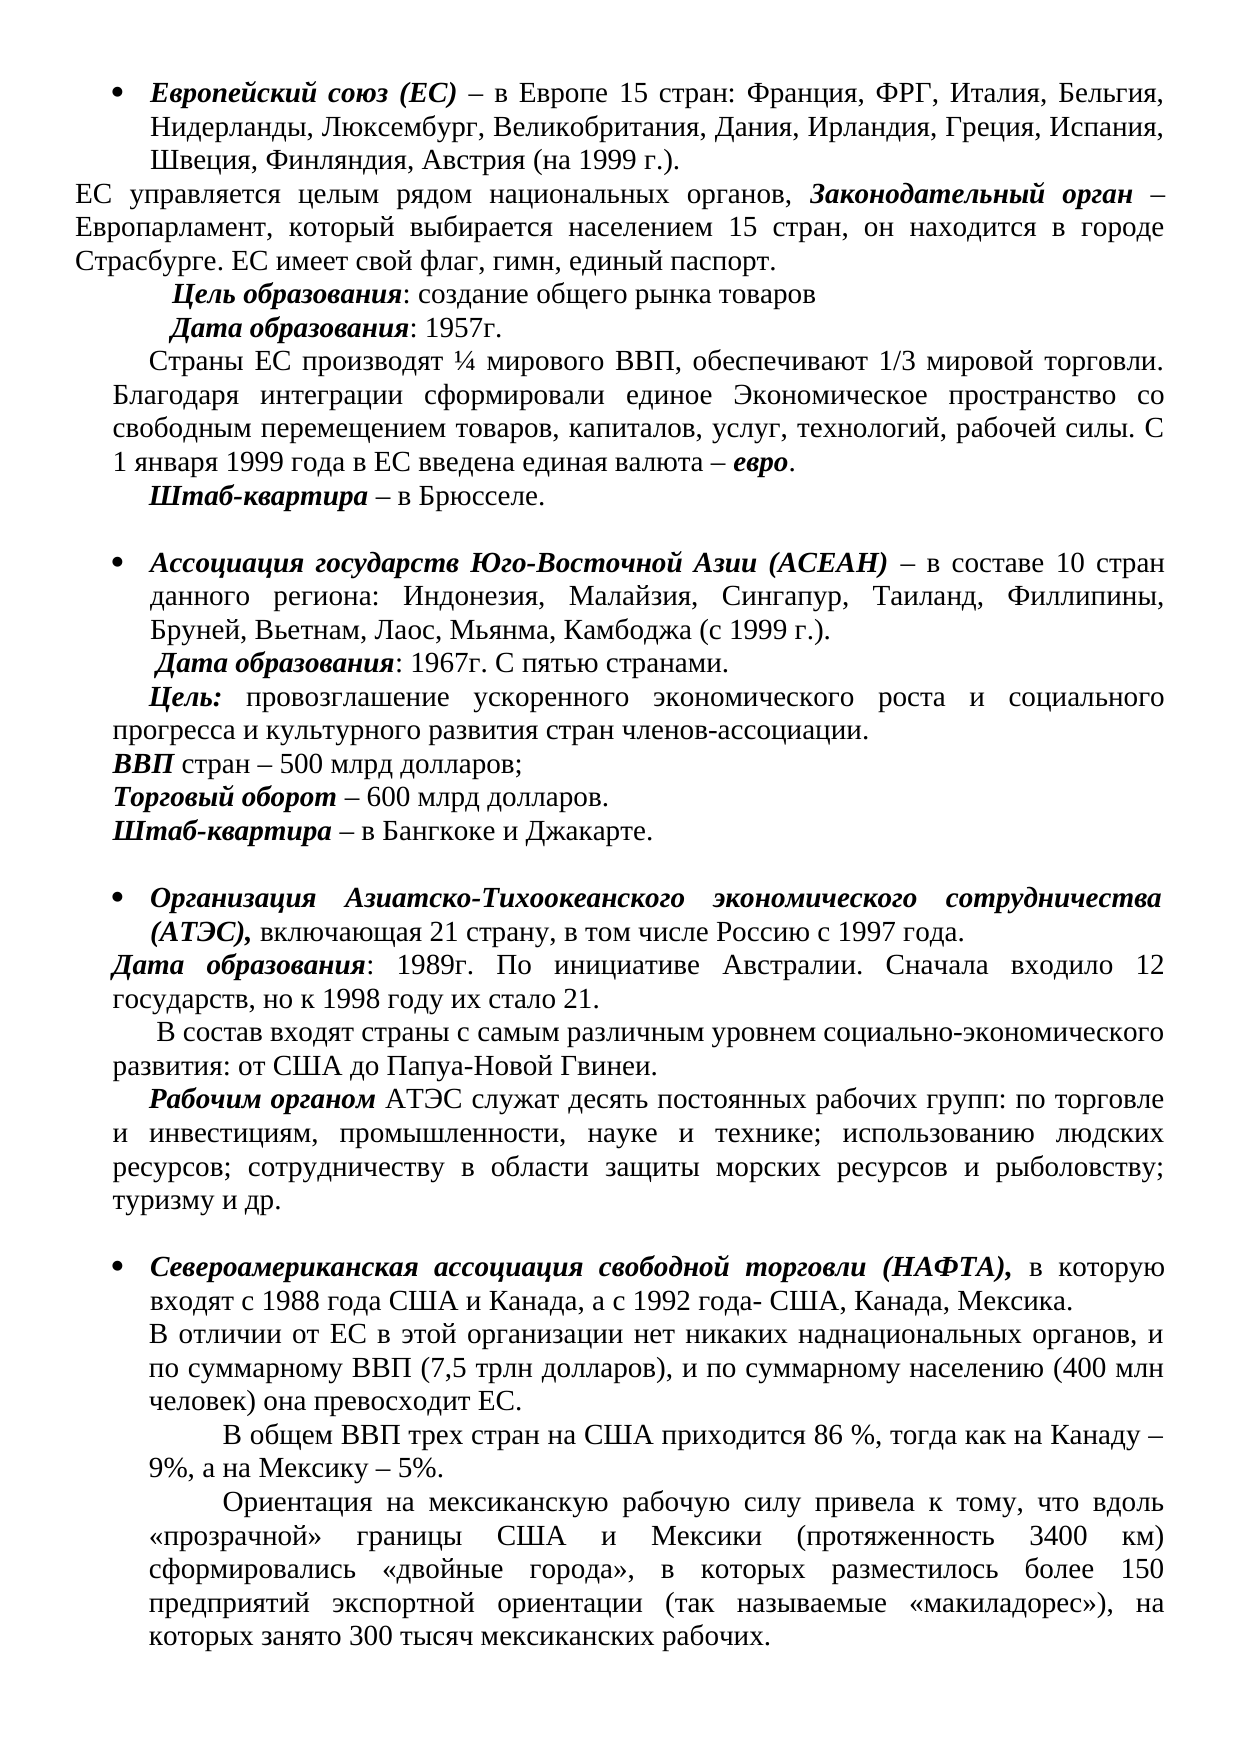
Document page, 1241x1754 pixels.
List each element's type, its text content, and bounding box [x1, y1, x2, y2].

text Штаб-квартира – в Бангкоке и Джакарте. [112, 813, 1165, 847]
text Рабочим органом АТЭС служат десять постоянных рабочих групп: по торговле и инвестициям, промышленности, науке и технике; использованию людских ресурсов; сотрудничеству в области защиты морских ресурсов и рыболовству; туризму и др. [112, 1082, 1165, 1216]
text Дата образования: 1957г. [112, 310, 1165, 343]
text Дата образования: 1967г. С пятью странами. [112, 645, 1165, 679]
text В общем ВВП трех стран на США приходится 86 %, тогда как на Канаду – 9%, а на Мексику – 5%. [149, 1417, 1165, 1484]
text Страны ЕС производят ¼ мирового ВВП, обеспечивают 1/3 мировой торговли. Благодаря интеграции сформировали единое Экономическое пространство со свободным перемещением товаров, капиталов, услуг, технологий, рабочей силы. С 1 января 1999 года в ЕС введена единая валюта – евро. [112, 343, 1165, 478]
list Североамериканская ассоциация свободной торговли (НАФТА), в которую входят с 1988 года США и Канада, а с 1992 года- США, Канада, Мексика. [112, 1249, 1165, 1316]
text В отличии от ЕС в этой организации нет никаких наднациональных органов, и по суммарному ВВП (7,5 трлн долларов), и по суммарному населению (400 млн человек) она превосходит ЕС. [149, 1316, 1165, 1417]
text Дата образования: 1989г. По инициативе Австралии. Сначала входило 12 государств, но к 1998 году их стало 21. [112, 947, 1165, 1014]
text Торговый оборот – 600 млрд долларов. [112, 779, 1165, 813]
text ВВП стран – 500 млрд долларов; [112, 746, 1165, 779]
text В состав входят страны с самым различным уровнем социально-экономического развития: от США до Папуа-Новой Гвинеи. [112, 1014, 1165, 1082]
list Ассоциация государств Юго-Восточной Азии (АСЕАН) – в составе 10 стран данного региона: Индонезия, Малайзия, Сингапур, Таиланд, Филлипины, Бруней, Вьетнам, Лаос, Мьянма, Камбоджа (с 1999 г.). [112, 545, 1165, 645]
text Ориентация на мексиканскую рабочую силу привела к тому, что вдоль «прозрачной» границы США и Мексики (протяженность 3400 км) сформировались «двойные города», в которых разместилось более 150 предприятий экспортной ориентации (так называемые «макиладорес»), на которых занято 300 тысяч мексиканских рабочих. [149, 1484, 1165, 1652]
text Цель: провозглашение ускоренного экономического роста и социального прогресса и культурного развития стран членов-ассоциации. [112, 679, 1165, 746]
text ЕС управляется целым рядом национальных органов, Законодательный орган – Европарламент, который выбирается населением 15 стран, он находится в городе Страсбурге. ЕС имеет свой флаг, гимн, единый паспорт. [75, 176, 1165, 276]
text Цель образования: создание общего рынка товаров [150, 276, 1165, 310]
list Европейский союз (ЕС) – в Европе 15 стран: Франция, ФРГ, Италия, Бельгия, Нидерланды, Люксембург, Великобритания, Дания, Ирландия, Греция, Испания, Швеция, Финляндия, Австрия (на 1999 г.). [112, 75, 1165, 176]
list Организация Азиатско-Тихоокеанского экономического сотрудничества (АТЭС), включающая 21 страну, в том числе Россию с 1997 года. [112, 880, 1165, 947]
text Штаб-квартира – в Брюсселе. [112, 478, 1165, 511]
